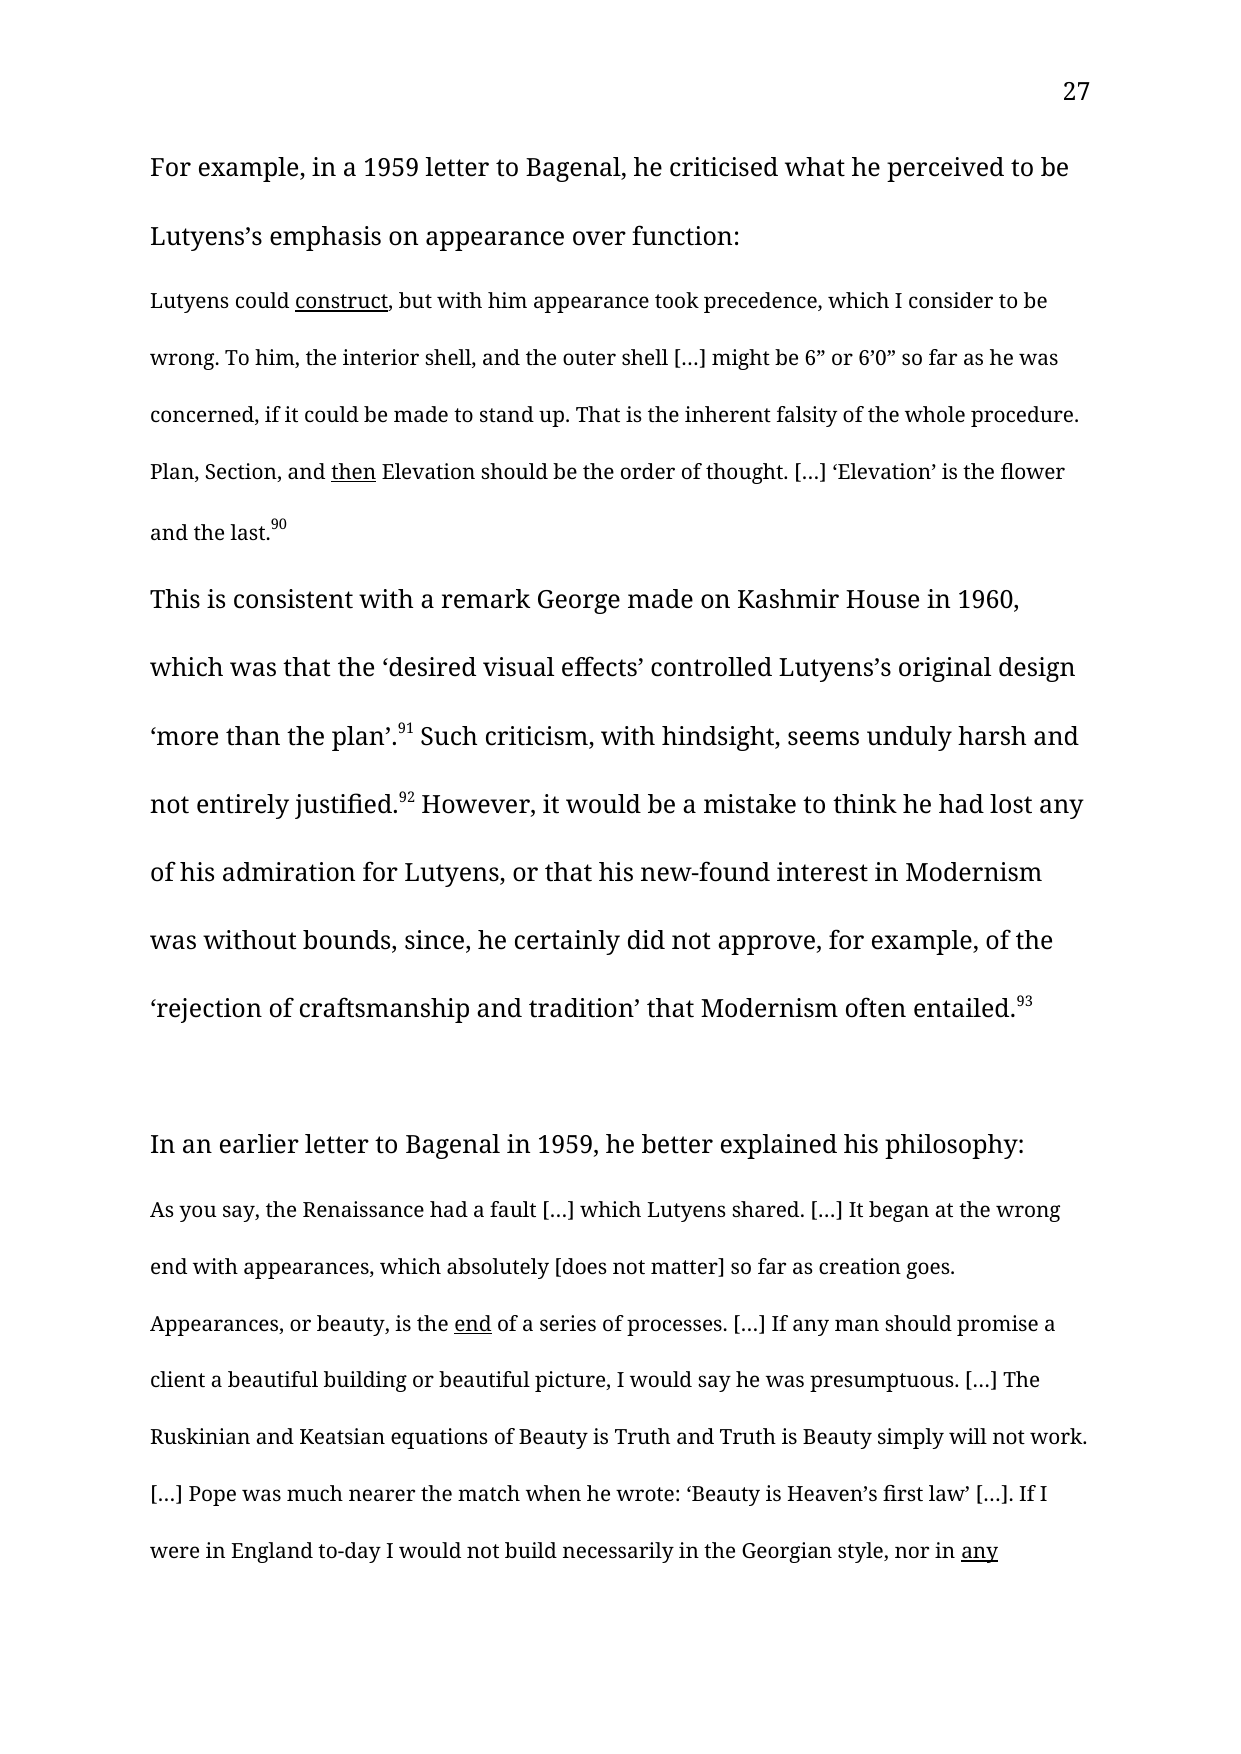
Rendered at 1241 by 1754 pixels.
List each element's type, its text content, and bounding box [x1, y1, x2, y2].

text This is consistent with a remark George made on Kashmir House in 1960, which was that the ‘desired visual effects’ controlled Lutyens’s original design ‘more than the plan’. Such criticism, with hindsight, seems unduly harsh and not entirely justified. However, it would be a mistake to think he had lost any of his admiration for Lutyens, or that his new-found interest in Modernism was without bounds, since, he certainly did not approve, for example, of the ‘rejection of craftsmanship and tradition’ that Modernism often entailed. [150, 582, 1090, 1025]
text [150, 150, 1090, 252]
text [150, 1195, 1090, 1565]
text Lutyens could construct, but with him appearance took precedence, which I consider to be wrong. To him, the interior shell, and the outer shell […] might be 6” or 6’0” so far as he was concerned, if it could be made to stand up. That is the inherent falsity of the whole procedure. Plan, Section, and then Elevation should be the order of thought. […] ‘Elevation’ is the flower and the last. [150, 286, 1090, 548]
list In an earlier letter to Bagenal in 1959, he better explained his philosophy: [150, 1127, 1090, 1161]
